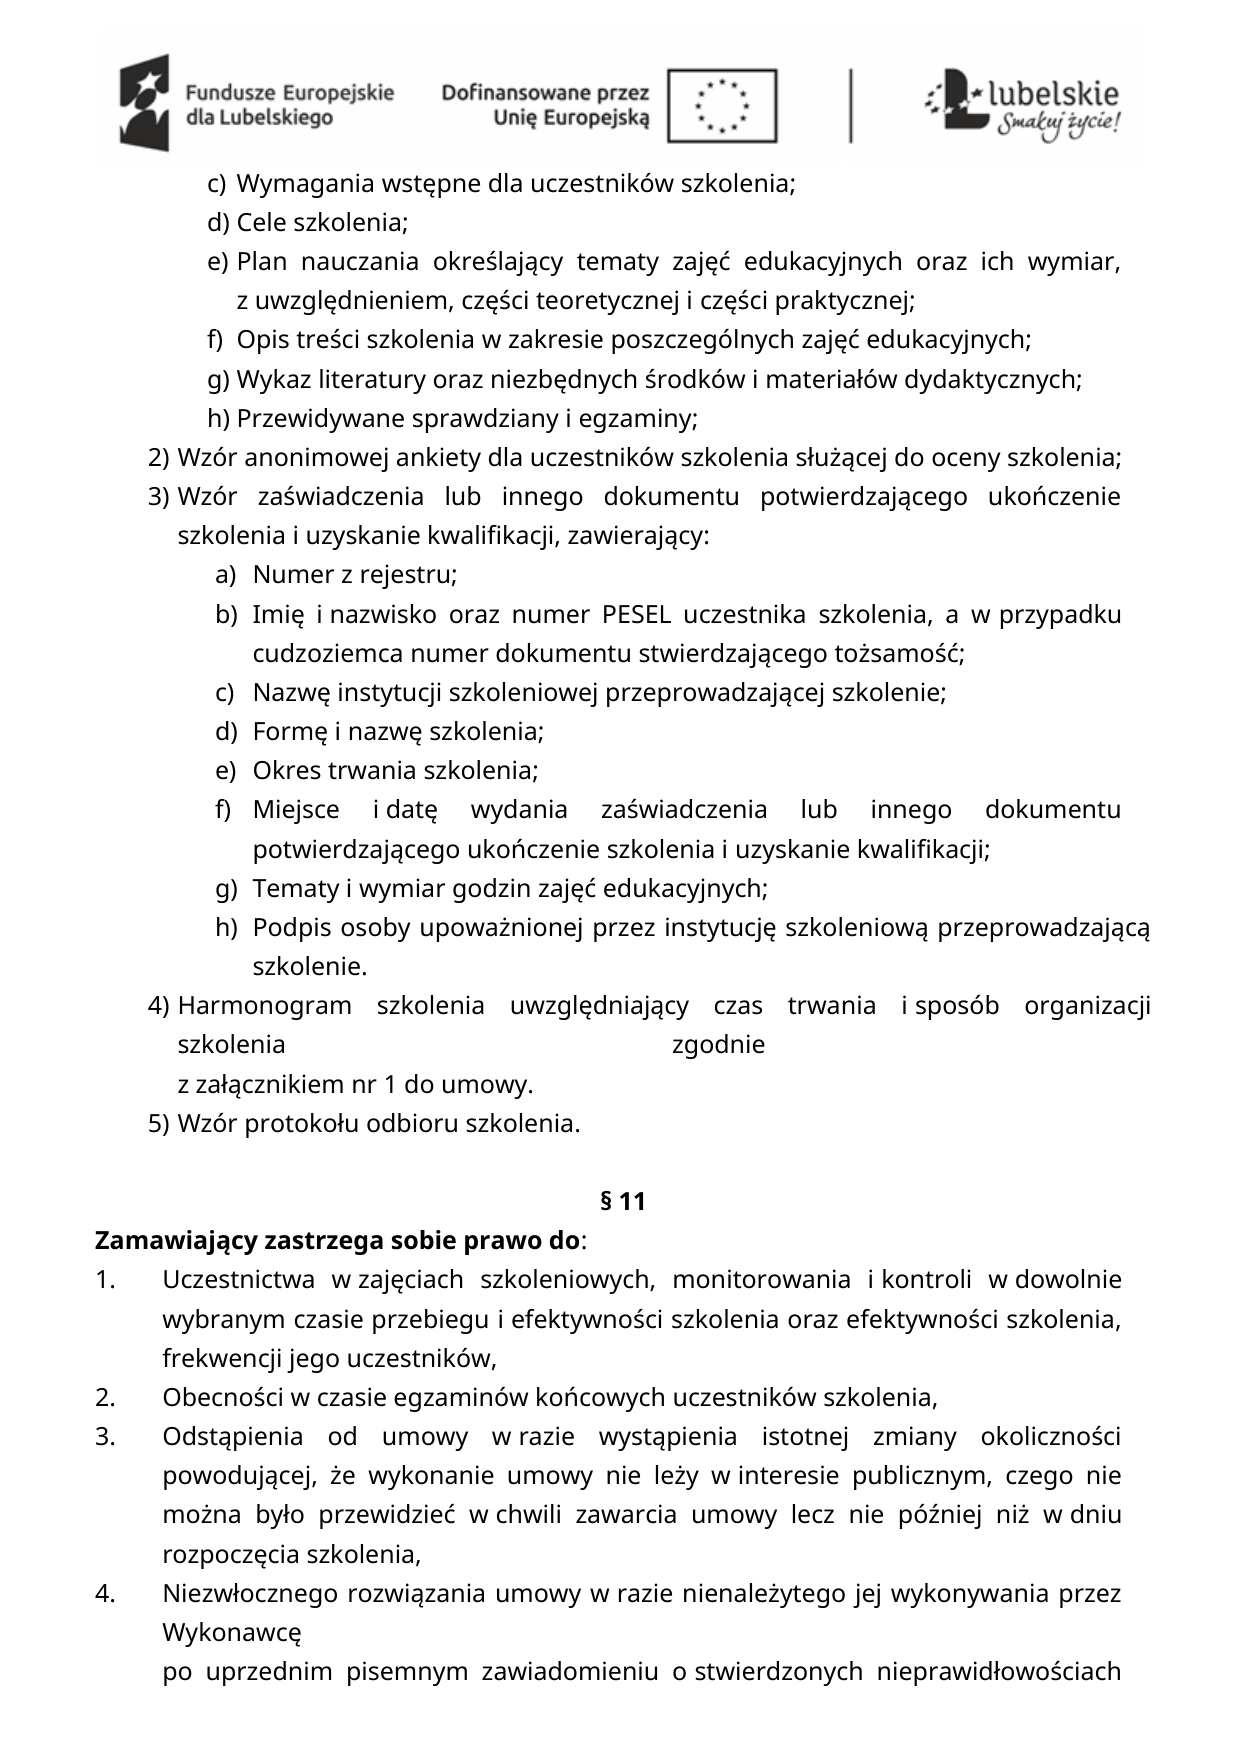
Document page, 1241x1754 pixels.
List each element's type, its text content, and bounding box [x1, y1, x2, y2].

list Wzór protokołu odbioru szkolenia. [148, 1105, 1152, 1139]
list Przewidywane sprawdziany i egzaminy; [207, 400, 1152, 434]
text § 11 [95, 1184, 1152, 1218]
list Wymagania wstępne dla uczestników szkolenia; [207, 165, 1152, 199]
list Obecności w czasie egzaminów końcowych uczestników szkolenia, [95, 1379, 1122, 1414]
list Okres trwania szkolenia; [215, 753, 1152, 787]
list Wzór zaświadczenia lub innego dokumentu potwierdzającego ukończenie szkolenia i uzyskanie kwalifikacji, zawierający: [148, 479, 1122, 552]
list Formę i nazwę szkolenia; [215, 714, 1152, 748]
list Wykaz literatury oraz niezbędnych środków i materiałów dydaktycznych; [207, 361, 1152, 395]
list Imię i nazwisko oraz numer PESEL uczestnika szkolenia, a w przypadku cudzoziemca numer dokumentu stwierdzającego tożsamość; [215, 596, 1122, 669]
list Plan nauczania określający tematy zajęć edukacyjnych oraz ich wymiar, z uwzględnieniem, części teoretycznej i części praktycznej; [207, 244, 1122, 317]
list Uczestnictwa w zajęciach szkoleniowych, monitorowania i kontroli w dowolnie wybranym czasie przebiegu i efektywności szkolenia oraz efektywności szkolenia, frekwencji jego uczestników, [95, 1262, 1122, 1374]
picture [94, 29, 1146, 166]
list Odstąpienia od umowy w razie wystąpienia istotnej zmiany okoliczności powodującej, że wykonanie umowy nie leży w interesie publicznym, czego nie można było przewidzieć w chwili zawarcia umowy lecz nie później niż w dniu rozpoczęcia szkolenia, [95, 1419, 1122, 1570]
list Nazwę instytucji szkoleniowej przeprowadzającej szkolenie; [215, 674, 1152, 709]
list Opis treści szkolenia w zakresie poszczególnych zajęć edukacyjnych; [207, 322, 1152, 356]
list Cele szkolenia; [207, 204, 1152, 239]
list Harmonogram szkolenia uwzględniający czas trwania i sposób organizacji szkolenia zgodnie z załącznikiem nr 1 do umowy. [148, 988, 1152, 1100]
list Wzór anonimowej ankiety dla uczestników szkolenia służącej do oceny szkolenia; [148, 439, 1152, 474]
text Zamawiający zastrzega sobie prawo do: [95, 1223, 1152, 1257]
list Tematy i wymiar godzin zajęć edukacyjnych; [215, 870, 1152, 904]
list Podpis osoby upoważnionej przez instytucję szkoleniową przeprowadzającą szkolenie. [215, 909, 1152, 983]
list Miejsce i datę wydania zaświadczenia lub innego dokumentu potwierdzającego ukończenie szkolenia i uzyskanie kwalifikacji; [215, 792, 1122, 865]
list Numer z rejestru; [215, 557, 1152, 591]
